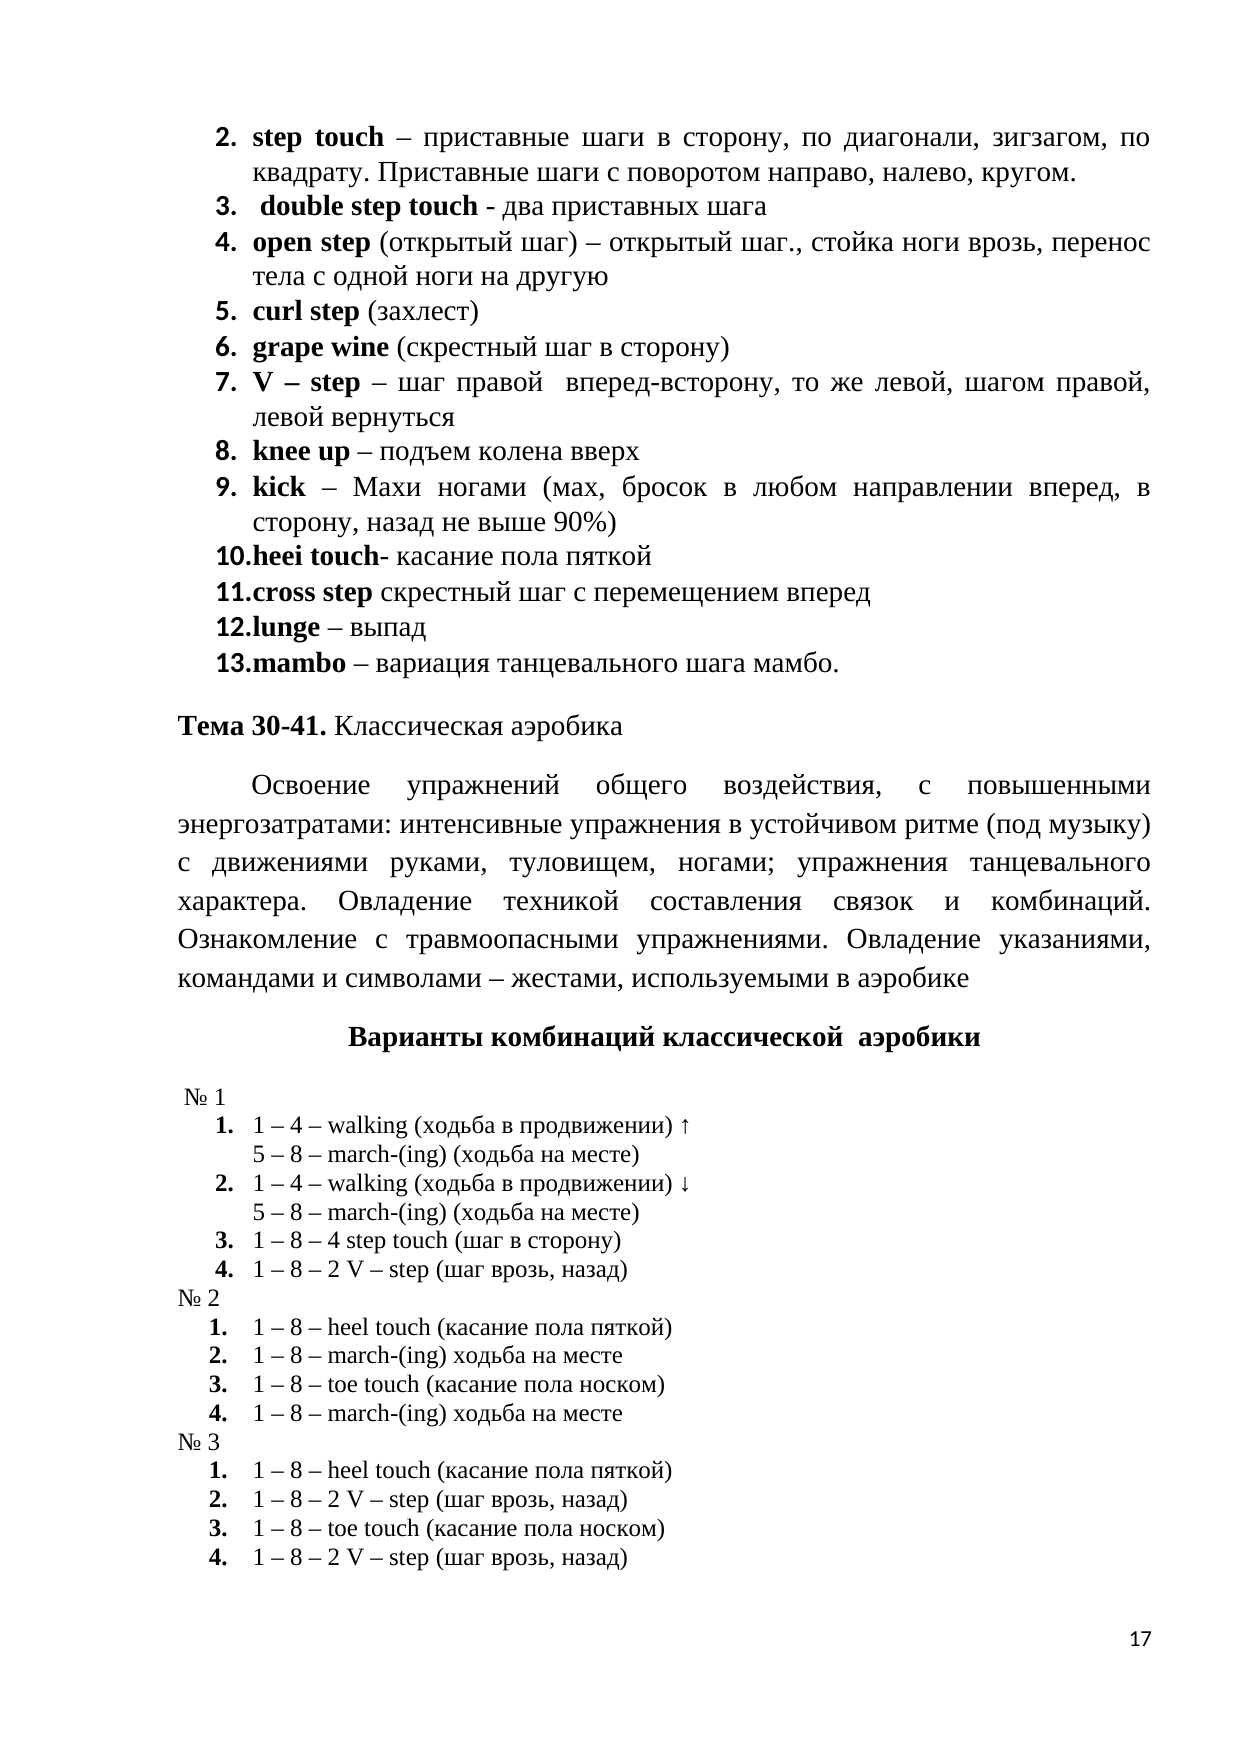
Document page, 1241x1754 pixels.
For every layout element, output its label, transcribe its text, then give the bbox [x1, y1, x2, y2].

list 1 – 8 – march-(ing) ходьба на месте [208, 1398, 1152, 1427]
list knee up – подъем колена вверх [215, 432, 1152, 468]
text 5 – 8 – march-(ing) (ходьба на месте) [215, 1197, 1152, 1225]
list lunge – выпад [215, 608, 1152, 644]
list step touch – приставные шаги в сторону, по диагонали, зигзагом, по квадрату. Приставные шаги с поворотом направо, налево, кругом. [215, 118, 1152, 187]
list 1 – 8 – heel touch (касание пола пяткой) [208, 1312, 1152, 1340]
list curl step (захлест) [215, 292, 1152, 328]
list 1 – 8 – 2 V – step (шаг врозь, назад) [208, 1542, 1152, 1570]
list mambo – вариация танцевального шага мамбо. [215, 644, 1152, 680]
text 2. 1 – 4 – walking (ходьба в продвижении) ↓ [215, 1168, 1152, 1197]
list open step (открытый шаг) – открытый шаг., стойка ноги врозь, перенос тела с одной ноги на другую [215, 223, 1152, 292]
text № 2 [177, 1283, 1152, 1312]
list V – step – шаг правой вперед-всторону, то же левой, шагом правой, левой вернуться [215, 363, 1152, 432]
list kick – Махи ногами (мах, бросок в любом направлении вперед, в сторону, назад не выше 90%) [215, 468, 1152, 537]
text 4. 1 – 8 – 2 V – step (шаг врозь, назад) [177, 1254, 1152, 1283]
text № 3 [177, 1427, 1152, 1455]
list heei touch- касание пола пяткой [215, 537, 1152, 573]
text Освоение упражнений общего воздействия, с повышенными энергозатратами: интенсивные упражнения в устойчивом ритме (под музыку) с движениями руками, туловищем, ногами; упражнения танцевального характера. Овладение техникой составления связок и комбинаций. Ознакомление с травмоопасными упражнениями. Овладение указаниями, командами и символами – жестами, используемыми в аэробике [177, 767, 1152, 993]
list 1 – 8 – toe touch (касание пола носком) [208, 1369, 1152, 1398]
text № 1 [177, 1082, 1152, 1110]
list 1 – 8 – march-(ing) ходьба на месте [208, 1340, 1152, 1369]
list grape wine (скрестный шаг в сторону) [215, 328, 1152, 363]
list 1 – 4 – walking (ходьба в продвижении) ↑ [215, 1110, 1152, 1139]
list 1 – 8 – heel touch (касание пола пяткой) [208, 1455, 1152, 1484]
text Варианты комбинаций классической аэробики [177, 1019, 1152, 1053]
list cross step скрестный шаг с перемещением вперед [215, 573, 1152, 608]
list double step touch - два приставных шага [215, 187, 1152, 223]
text 5 – 8 – march-(ing) (ходьба на месте) [215, 1139, 1152, 1168]
text 3. 1 – 8 – 4 step touch (шаг в сторону) [177, 1225, 1152, 1254]
list 1 – 8 – toe touch (касание пола носком) [208, 1513, 1152, 1542]
list 1 – 8 – 2 V – step (шаг врозь, назад) [208, 1484, 1152, 1513]
text Тема 30-41. Классическая аэробика [177, 708, 1152, 741]
